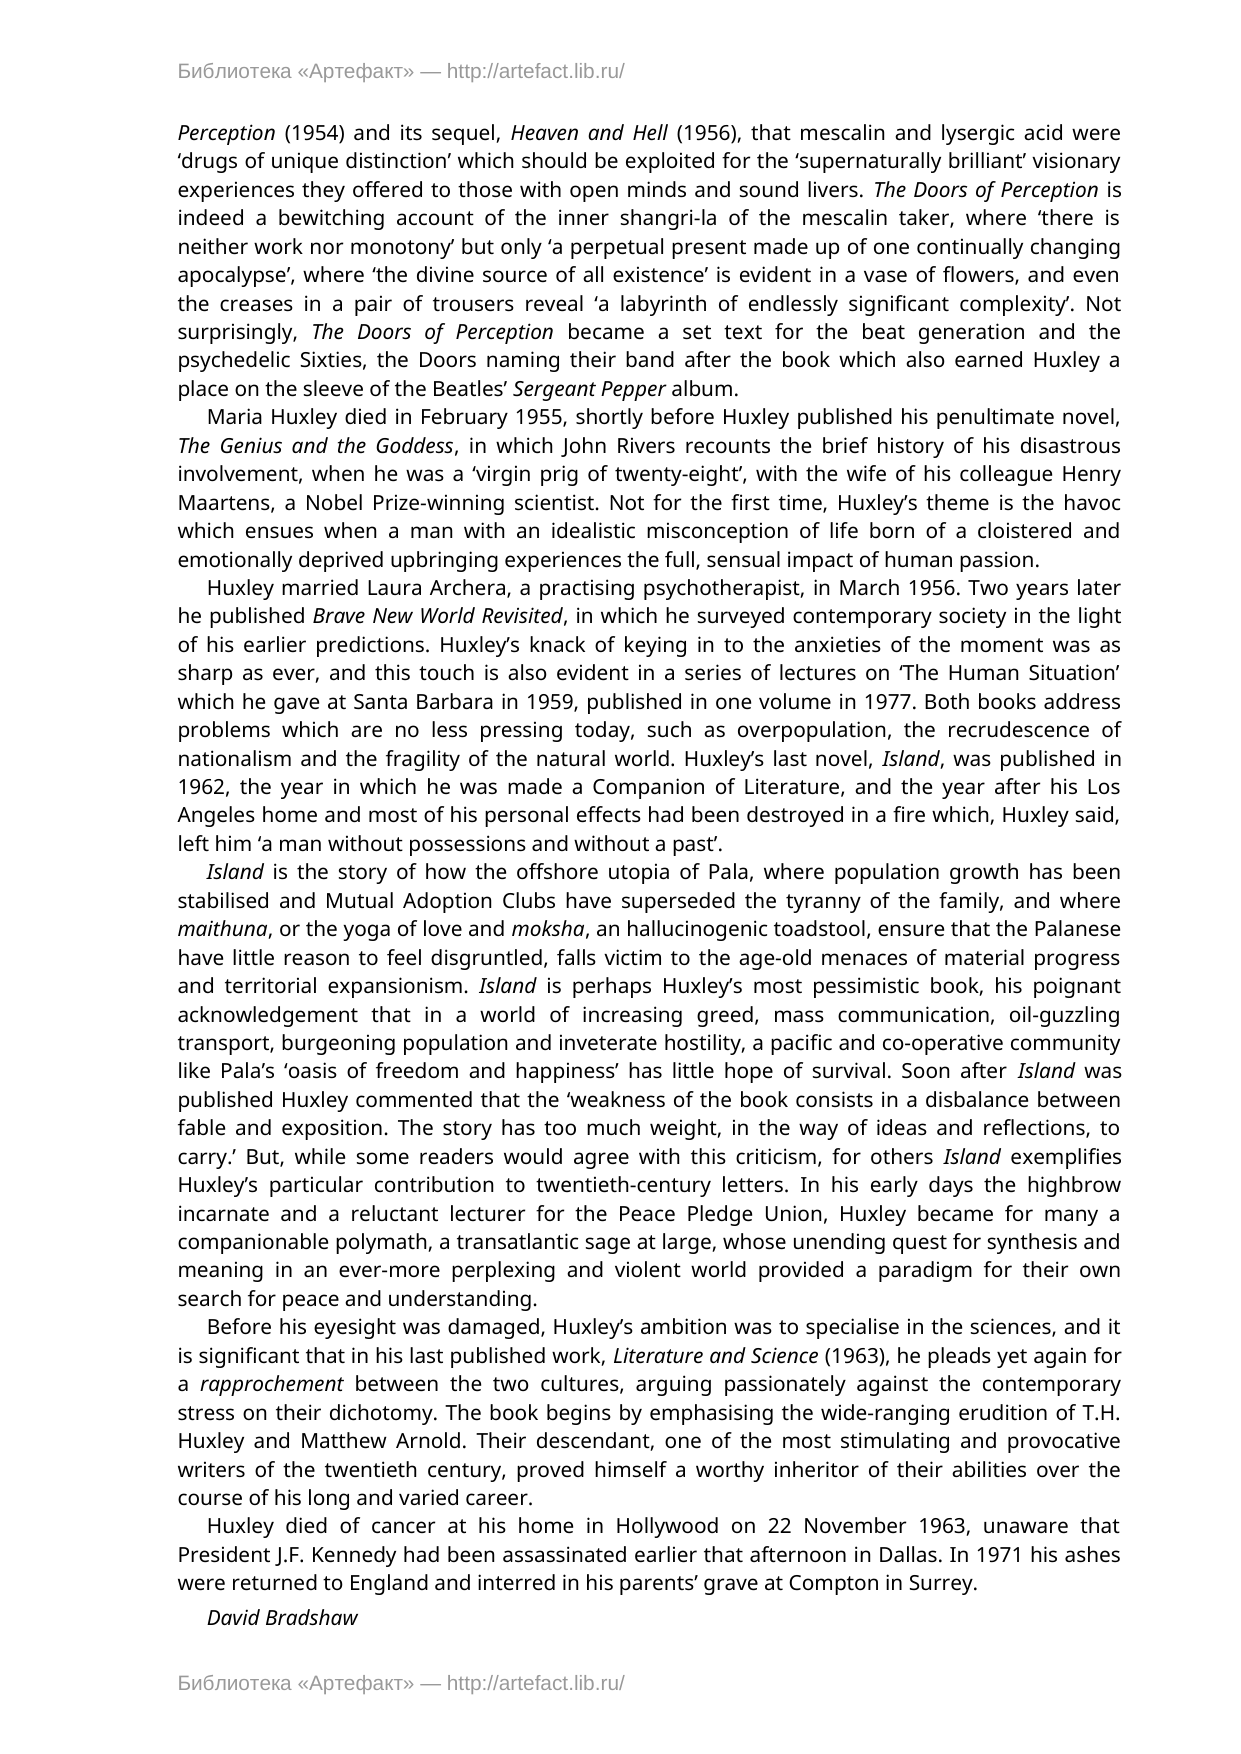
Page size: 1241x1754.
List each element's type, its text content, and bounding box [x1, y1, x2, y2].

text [177, 118, 1122, 402]
text David Bradshaw [177, 1603, 1122, 1632]
text Huxley married Laura Archera, a practising psychotherapist, in March 1956. Two years later he published Brave New World Revisited, in which he surveyed contemporary society in the light of his earlier predictions. Huxley’s knack of keying in to the anxieties of the moment was as sharp as ever, and this touch is also evident in a series of lectures on ‘The Human Situation’ which he gave at Santa Barbara in 1959, published in one volume in 1977. Both books address problems which are no less pressing today, such as overpopulation, the recrudescence of nationalism and the fragility of the natural world. Huxley’s last novel, Island, was published in 1962, the year in which he was made a Companion of Literature, and the year after his Los Angeles home and most of his personal effects had been destroyed in a fire which, Huxley said, left him ‘a man without possessions and without a past’. [177, 573, 1122, 857]
text Before his eyesight was damaged, Huxley’s ambition was to specialise in the sciences, and it is significant that in his last published work, Literature and Science (1963), he pleads yet again for a rapprochement between the two cultures, arguing passionately against the contemporary stress on their dichotomy. The book begins by emphasising the wide-ranging erudition of T.H. Huxley and Matthew Arnold. Their descendant, one of the most stimulating and provocative writers of the twentieth century, proved himself a worthy inheritor of their abilities over the course of his long and varied career. [177, 1312, 1122, 1512]
text Huxley died of cancer at his home in Hollywood on 22 November 1963, unaware that President J.F. Kennedy had been assassinated earlier that afternoon in Dallas. In 1971 his ashes were returned to England and interred in his parents’ grave at Compton in Surrey. [177, 1512, 1122, 1597]
text Island is the story of how the offshore utopia of Pala, where population growth has been stabilised and Mutual Adoption Clubs have superseded the tyranny of the family, and where maithuna, or the yoga of love and moksha, an hallucinogenic toadstool, ensure that the Palanese have little reason to feel disgruntled, falls victim to the age-old menaces of material progress and territorial expansionism. Island is perhaps Huxley’s most pessimistic book, his poignant acknowledgement that in a world of increasing greed, mass communication, oil-guzzling transport, burgeoning population and inveterate hostility, a pacific and co-operative community like Pala’s ‘oasis of freedom and happiness’ has little hope of survival. Soon after Island was published Huxley commented that the ‘weakness of the book consists in a disbalance between fable and exposition. The story has too much weight, in the way of ideas and reflections, to carry.’ But, while some readers would agree with this criticism, for others Island exemplifies Huxley’s particular contribution to twentieth-century letters. In his early days the highbrow incarnate and a reluctant lecturer for the Peace Pledge Union, Huxley became for many a companionable polymath, a transatlantic sage at large, whose unending quest for synthesis and meaning in an ever-more perplexing and violent world provided a paradigm for their own search for peace and understanding. [177, 857, 1122, 1312]
text Maria Huxley died in February 1955, shortly before Huxley published his penultimate novel, The Genius and the Goddess, in which John Rivers recounts the brief history of his disastrous involvement, when he was a ‘virgin prig of twenty-eight’, with the wife of his colleague Henry Maartens, a Nobel Prize-winning scientist. Not for the first time, Huxley’s theme is the havoc which ensues when a man with an idealistic misconception of life born of a cloistered and emotionally deprived upbringing experiences the full, sensual impact of human passion. [177, 402, 1122, 573]
